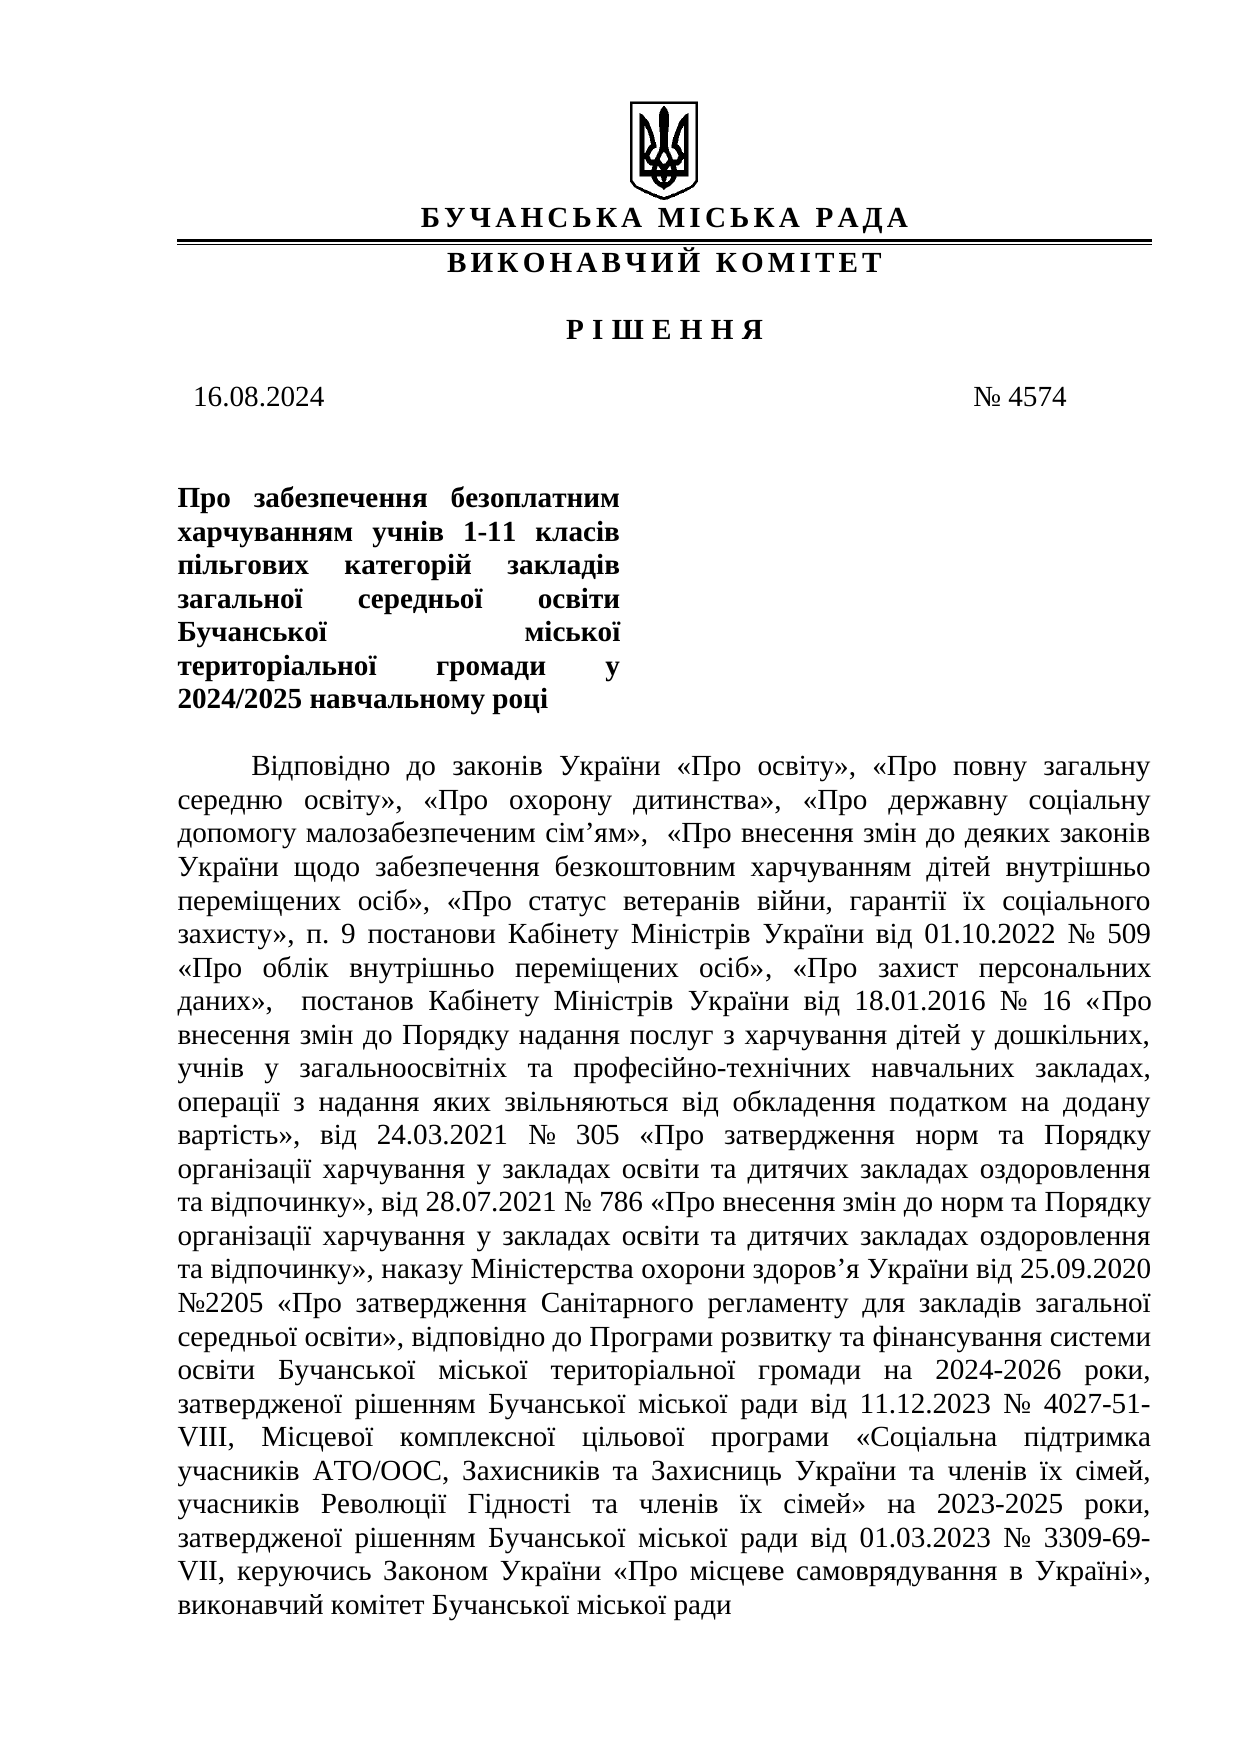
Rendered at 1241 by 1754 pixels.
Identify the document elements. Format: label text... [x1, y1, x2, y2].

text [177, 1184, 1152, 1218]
text Відповідно до законів України «Про освіту», «Про повну загальну середню освіту», «Про охорону дитинства», «Про державну соціальну допомогу малозабезпеченим сім’ям», «Про внесення змін до деяких законів України щодо забезпечення безкоштовним харчуванням дітей внутрішньо переміщених осіб», «Про статус ветеранів війни, гарантії їх соціального захисту», п. 9 постанови Кабінету Міністрів України від 01.10.2022 № 509 «Про облік внутрішньо переміщених осіб», «Про захист персональних даних», постанов Кабінету Міністрів України від 18.01.2016 № 16 «Про внесення змін до Порядку надання послуг з харчування дітей у дошкільних, учнів у загальноосвітніх та професійно-технічних навчальних закладах, операції з надання яких звільняються від обкладення податком на додану вартість», від 24.03.2021 № 305 «Про затвердження норм та Порядку організації харчування у закладах освіти та дитячих закладах оздоровлення та відпочинку», від 28.07.2021 № 786 «Про внесення змін до норм та Порядку організації харчування у закладах освіти та дитячих закладах оздоровлення та відпочинку», наказу Міністерства охорони здоров’я України від 25.09.2020 №2205 «Про затвердження Санітарного регламенту для закладів загальної середньої освіти», відповідно до Програми розвитку та фінансування системи освіти Бучанської міської територіальної громади на 2024-2026 роки, затвердженої рішенням Бучанської міської ради від 11.12.2023 № 4027-51-VІII, Місцевої комплексної цільової програми «Соціальна підтримка учасників АТО/ООС, Захисників та Захисниць України та членів їх сімей, учасників Революції Гідності та членів їх сімей» на 2023-2025 роки, затвердженої рішенням Бучанської міської ради від 01.03.2023 № 3309-69-VII, керуючись Законом України «Про місцеве самоврядування в Україні», виконавчий комітет Бучанської міської ради [177, 1252, 1152, 1621]
text 16.08.2024 № 4574 [177, 379, 1152, 413]
text Відповідно до законів України «Про освіту», «Про повну загальну середню освіту», «Про охорону дитинства», «Про державну соціальну допомогу малозабезпеченим сім’ям», «Про внесення змін до деяких законів України щодо забезпечення безкоштовним харчуванням дітей внутрішньо переміщених осіб», «Про статус ветеранів війни, гарантії їх соціального захисту», п. 9 постанови Кабінету Міністрів України від 01.10.2022 № 509 «Про облік внутрішньо переміщених осіб», «Про захист персональних даних», постанов Кабінету Міністрів України від 18.01.2016 № 16 «Про внесення змін до Порядку надання послуг з харчування дітей у дошкільних, учнів у загальноосвітніх та професійно-технічних навчальних закладах, операції з надання яких звільняються від обкладення податком на додану вартість», від 24.03.2021 № 305 «Про затвердження норм та Порядку організації харчування у закладах освіти та дитячих закладах оздоровлення та відпочинку», від 28.07.2021 № 786 «Про внесення змін до норм та Порядку організації харчування у закладах освіти та дитячих закладах оздоровлення та відпочинку», наказу Міністерства охорони здоров’я України від 25.09.2020 №2205 «Про затвердження Санітарного регламенту для закладів загальної середньої освіти», відповідно до Програми розвитку та фінансування системи освіти Бучанської міської територіальної громади на 2024-2026 роки, затвердженої рішенням Бучанської міської ради від 11.12.2023 № 4027-51-VІII, Місцевої комплексної цільової програми «Соціальна підтримка учасників АТО/ООС, Захисників та Захисниць України та членів їх сімей, учасників Революції Гідності та членів їх сімей» на 2023-2025 роки, затвердженої рішенням Бучанської міської ради від 01.03.2023 № 3309-69-VII, керуючись Законом України «Про місцеве самоврядування в Україні», виконавчий комітет Бучанської міської ради [177, 748, 1152, 1151]
table_header ВИКОНАВЧИЙ КОМІТЕТ [177, 245, 1152, 312]
text БУЧАНСЬКА МІСЬКА РАДА [177, 201, 1152, 234]
picture [628, 100, 700, 201]
text Про забезпечення безоплатним харчуванням учнів 1-11 класів пільгових категорій закладів загальної середньої освіти Бучанської міської територіальної громади у 2024/2025 навчальному році [177, 480, 620, 715]
text РІШЕННЯ [177, 312, 1152, 346]
